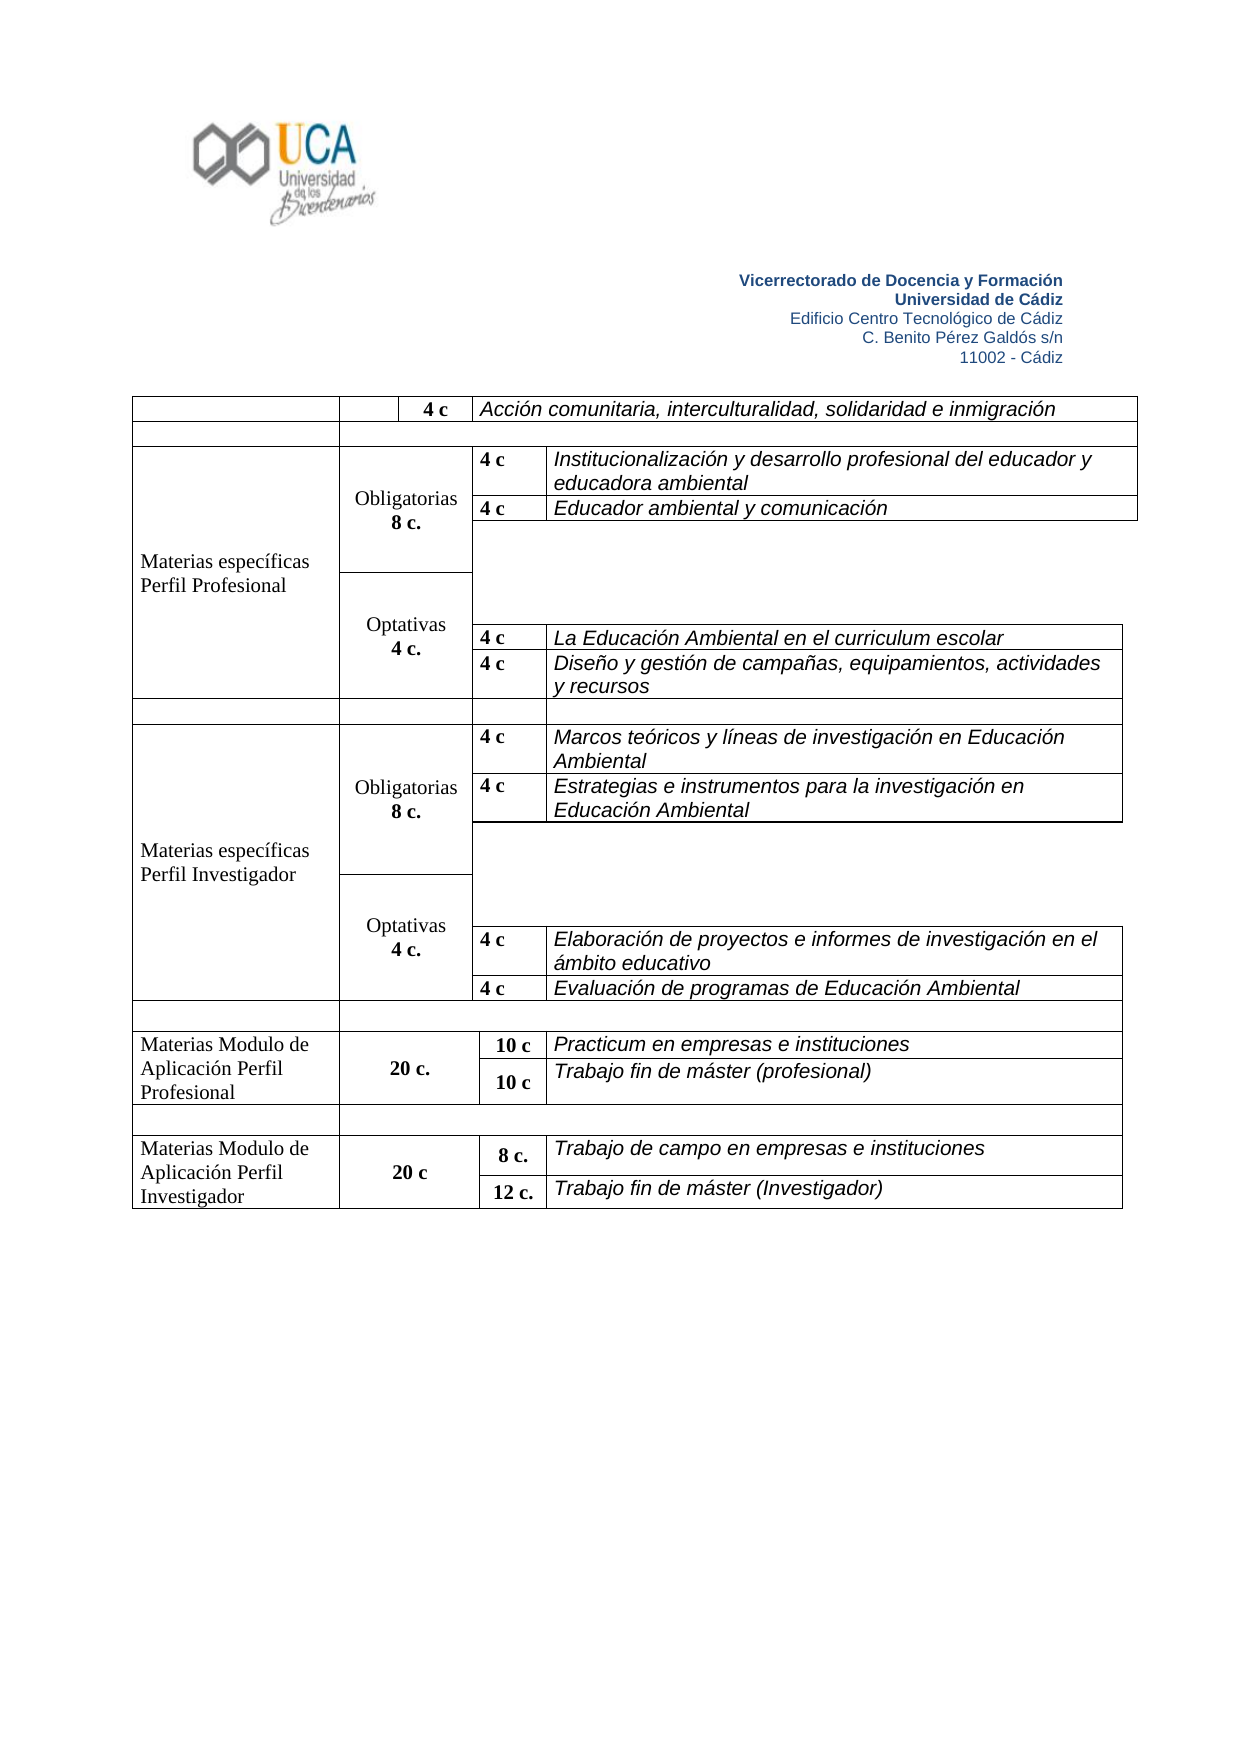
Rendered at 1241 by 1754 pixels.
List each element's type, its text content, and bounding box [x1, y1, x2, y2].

table_cell 4 c [399, 397, 472, 421]
table_cell Optativas 4 c. [340, 573, 472, 698]
table_cell Trabajo fin de máster (profesional) [547, 1059, 1122, 1104]
table_cell Materias Modulo de Aplicación Perfil Investigador [133, 1136, 339, 1208]
table_cell 4 c [473, 496, 546, 520]
table_cell Acción comunitaria, interculturalidad, solidaridad e inmigración [473, 397, 1137, 421]
table_cell 8 c. [480, 1136, 546, 1174]
table_cell Marcos teóricos y líneas de investigación en Educación Ambiental [547, 725, 1122, 772]
table_cell 12 c. [480, 1176, 546, 1208]
table_cell Institucionalización y desarrollo profesional del educador y educadora ambiental [547, 447, 1137, 495]
table_cell Trabajo fin de máster (Investigador) [547, 1176, 1122, 1208]
table_cell [133, 422, 339, 446]
table_cell Practicum en empresas e instituciones [547, 1032, 1122, 1058]
table_cell 4 c [473, 447, 546, 495]
table_cell 4 c [473, 927, 546, 974]
table_cell La Educación Ambiental en el curriculum escolar [547, 625, 1122, 649]
table_cell 20 c [340, 1136, 479, 1208]
table_cell Estrategias e instrumentos para la investigación en Educación Ambiental [547, 774, 1122, 821]
table_cell [340, 1105, 1122, 1135]
table_cell Materias Modulo de Aplicación Perfil Profesional [133, 1032, 339, 1104]
table_cell [340, 699, 472, 723]
table_cell Optativas 4 c. [340, 875, 472, 999]
table_cell [340, 1001, 1122, 1031]
table_cell 4 c [473, 774, 546, 821]
table_cell 10 c [480, 1032, 546, 1058]
table_cell Educador ambiental y comunicación [547, 496, 1137, 520]
table_cell Obligatorias 8 c. [340, 725, 472, 873]
table_cell 20 c. [340, 1032, 479, 1104]
table_cell Elaboración de proyectos e informes de investigación en el ámbito educativo [547, 927, 1122, 974]
table_cell [133, 1001, 339, 1031]
table_cell Trabajo de campo en empresas e instituciones [547, 1136, 1122, 1174]
table_cell [473, 699, 546, 723]
table_cell [133, 1105, 339, 1135]
table_cell [547, 699, 1122, 723]
table_cell [340, 422, 1137, 446]
picture [177, 102, 391, 242]
table_cell Materias específicas Perfil Profesional [133, 447, 339, 698]
table_cell Obligatorias 8 c. [340, 447, 472, 572]
table_cell 4 c [473, 976, 546, 999]
table_cell 10 c [480, 1059, 546, 1104]
table_cell 4 c [473, 625, 546, 649]
table_cell Diseño y gestión de campañas, equipamientos, actividades y recursos [547, 650, 1122, 698]
table_cell 4 c [473, 650, 546, 698]
table_cell 4 c [473, 725, 546, 772]
table_cell [133, 699, 339, 723]
table_cell Materias específicas Perfil Investigador [133, 725, 339, 999]
table_cell Evaluación de programas de Educación Ambiental [547, 976, 1122, 999]
